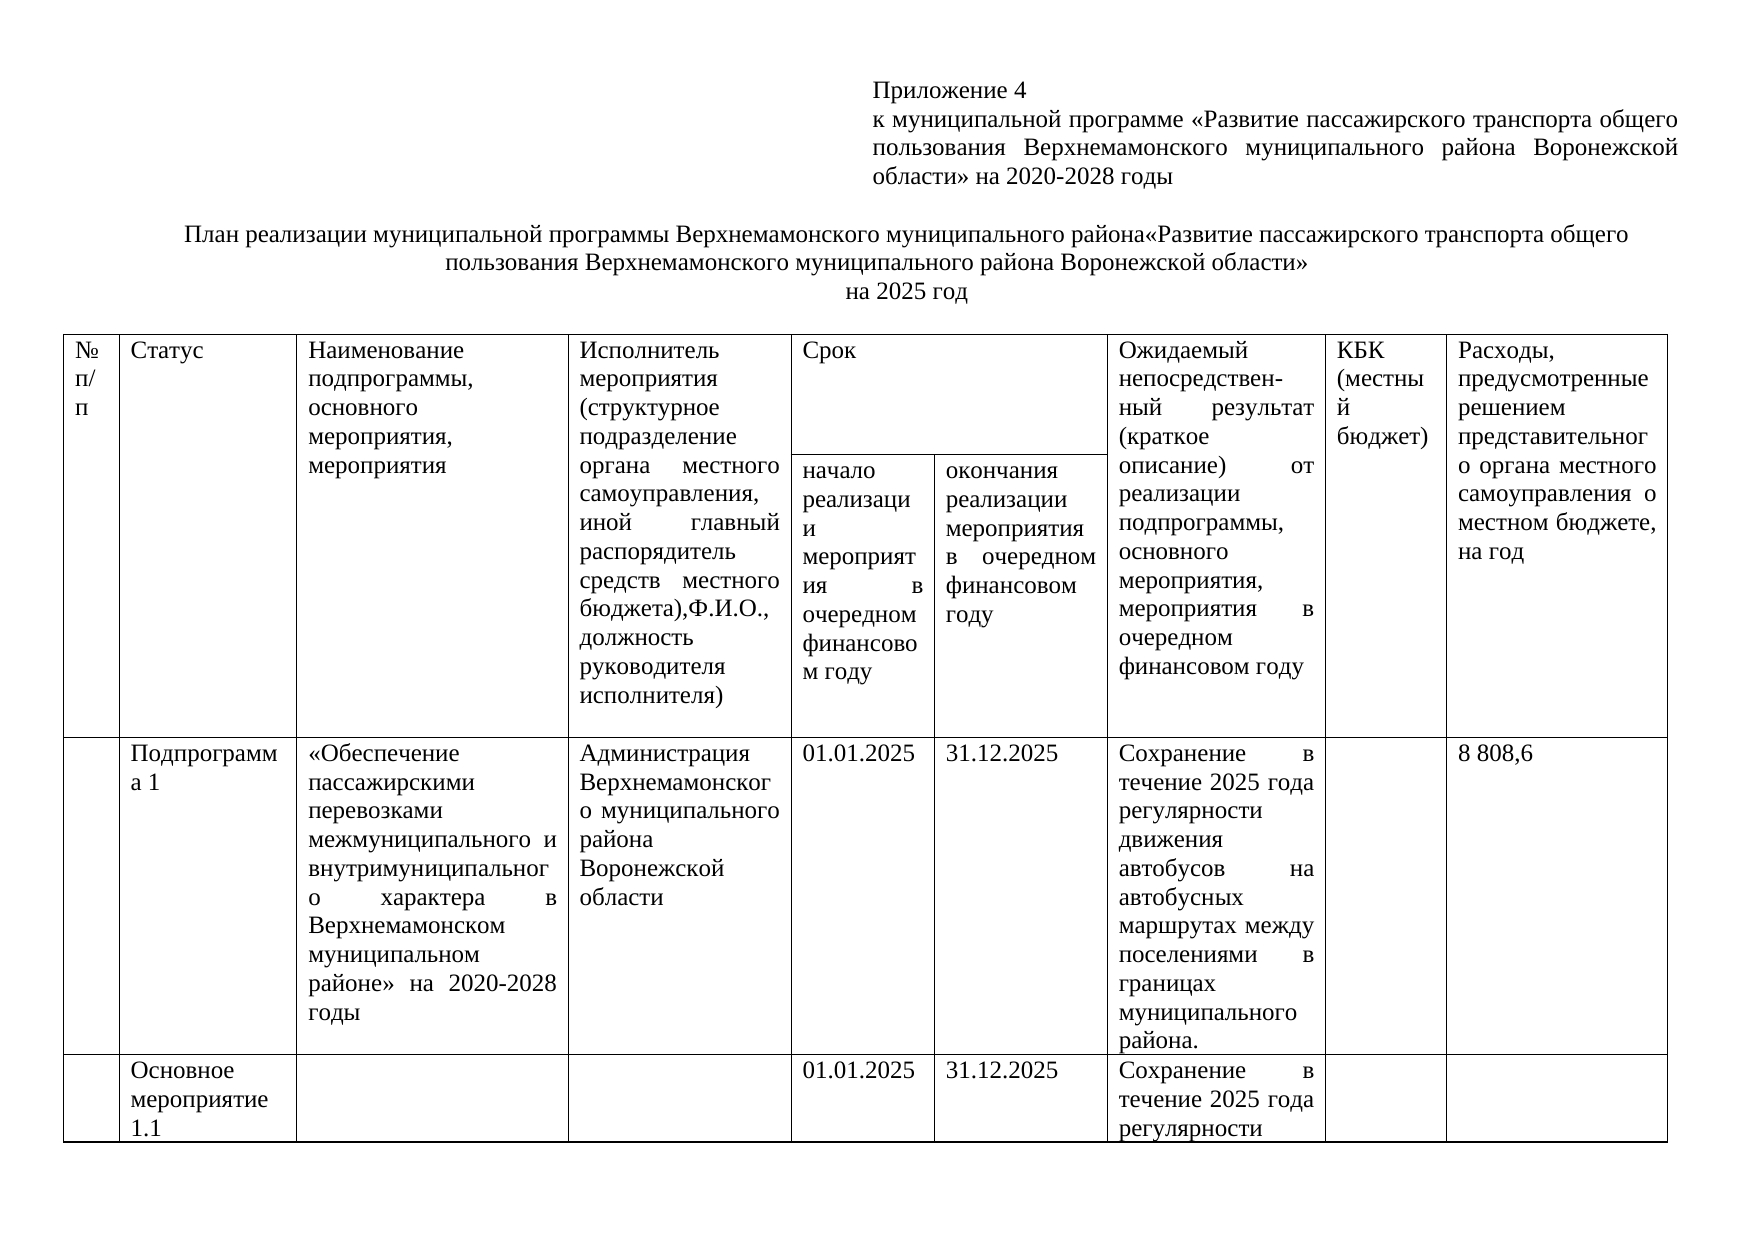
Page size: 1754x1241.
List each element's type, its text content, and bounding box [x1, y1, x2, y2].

text Приложение 4 [872, 75, 1679, 104]
table_cell [297, 1055, 568, 1141]
table_cell Администрация Верхнемамонского муниципального района Воронежской области [569, 738, 791, 1054]
table_cell [1326, 1055, 1446, 1141]
table_cell [1326, 738, 1446, 1054]
table_header Расходы, предусмотренные решением представительного органа местного самоуправления о местном бюджете, на год [1447, 335, 1667, 737]
table_header КБК (местный бюджет) [1326, 335, 1446, 737]
table_cell [64, 1055, 119, 1141]
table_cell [120, 1055, 296, 1141]
table_cell «Обеспечение пассажирскими перевозками межмуниципального и внутримуниципального характера в Верхнемамонском муниципальном районе» на 2020-2028 годы [297, 738, 568, 1054]
table_cell [1447, 1055, 1667, 1141]
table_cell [1108, 1055, 1325, 1141]
table_cell 31.12.2025 [935, 738, 1107, 1054]
table_cell [64, 738, 119, 1054]
table_cell 8 808,6 [1447, 738, 1667, 1054]
table_cell Подпрограмма 1 [120, 738, 296, 1054]
table_cell окончания реализации мероприятия в очередном финансовом году [935, 455, 1107, 737]
table_header Ожидаемый непосредствен- ный результат (краткое описание) от реализации подпрограммы, основного мероприятия, мероприятия в очередном финансовом году [1108, 335, 1325, 737]
table_cell 01.01.2025 [792, 1055, 934, 1141]
table_header Исполнитель мероприятия (структурное подразделение органа местного самоуправления, иной главный распорядитель средств местного бюджета),Ф.И.О., должность руководителя исполнителя) [569, 335, 791, 737]
table_cell Сохранение в течение 2025 года регулярности движения автобусов на автобусных маршрутах между поселениями в границах муниципального района. [1108, 738, 1325, 1054]
table_cell 31.12.2025 [935, 1055, 1107, 1141]
table_header Наименование подпрограммы, основного мероприятия, мероприятия [297, 335, 568, 737]
table_header Срок [792, 335, 1107, 454]
table_cell 01.01.2025 [792, 738, 934, 1054]
text к муниципальной программе «Развитие пассажирского транспорта общего пользования Верхнемамонского муниципального района Воронежской области» на 2020-2028 годы [872, 104, 1679, 190]
table_header Статус [120, 335, 296, 737]
text План реализации муниципальной программы Верхнемамонского муниципального района«Развитие пассажирского транспорта общего пользования Верхнемамонского муниципального района Воронежской области» [75, 219, 1679, 276]
table_cell [569, 1055, 791, 1141]
table_cell начало реализации мероприятия в очередном финансовом году [792, 455, 934, 737]
text на 2025 год [75, 276, 1679, 305]
table_header № п/п [64, 335, 119, 737]
